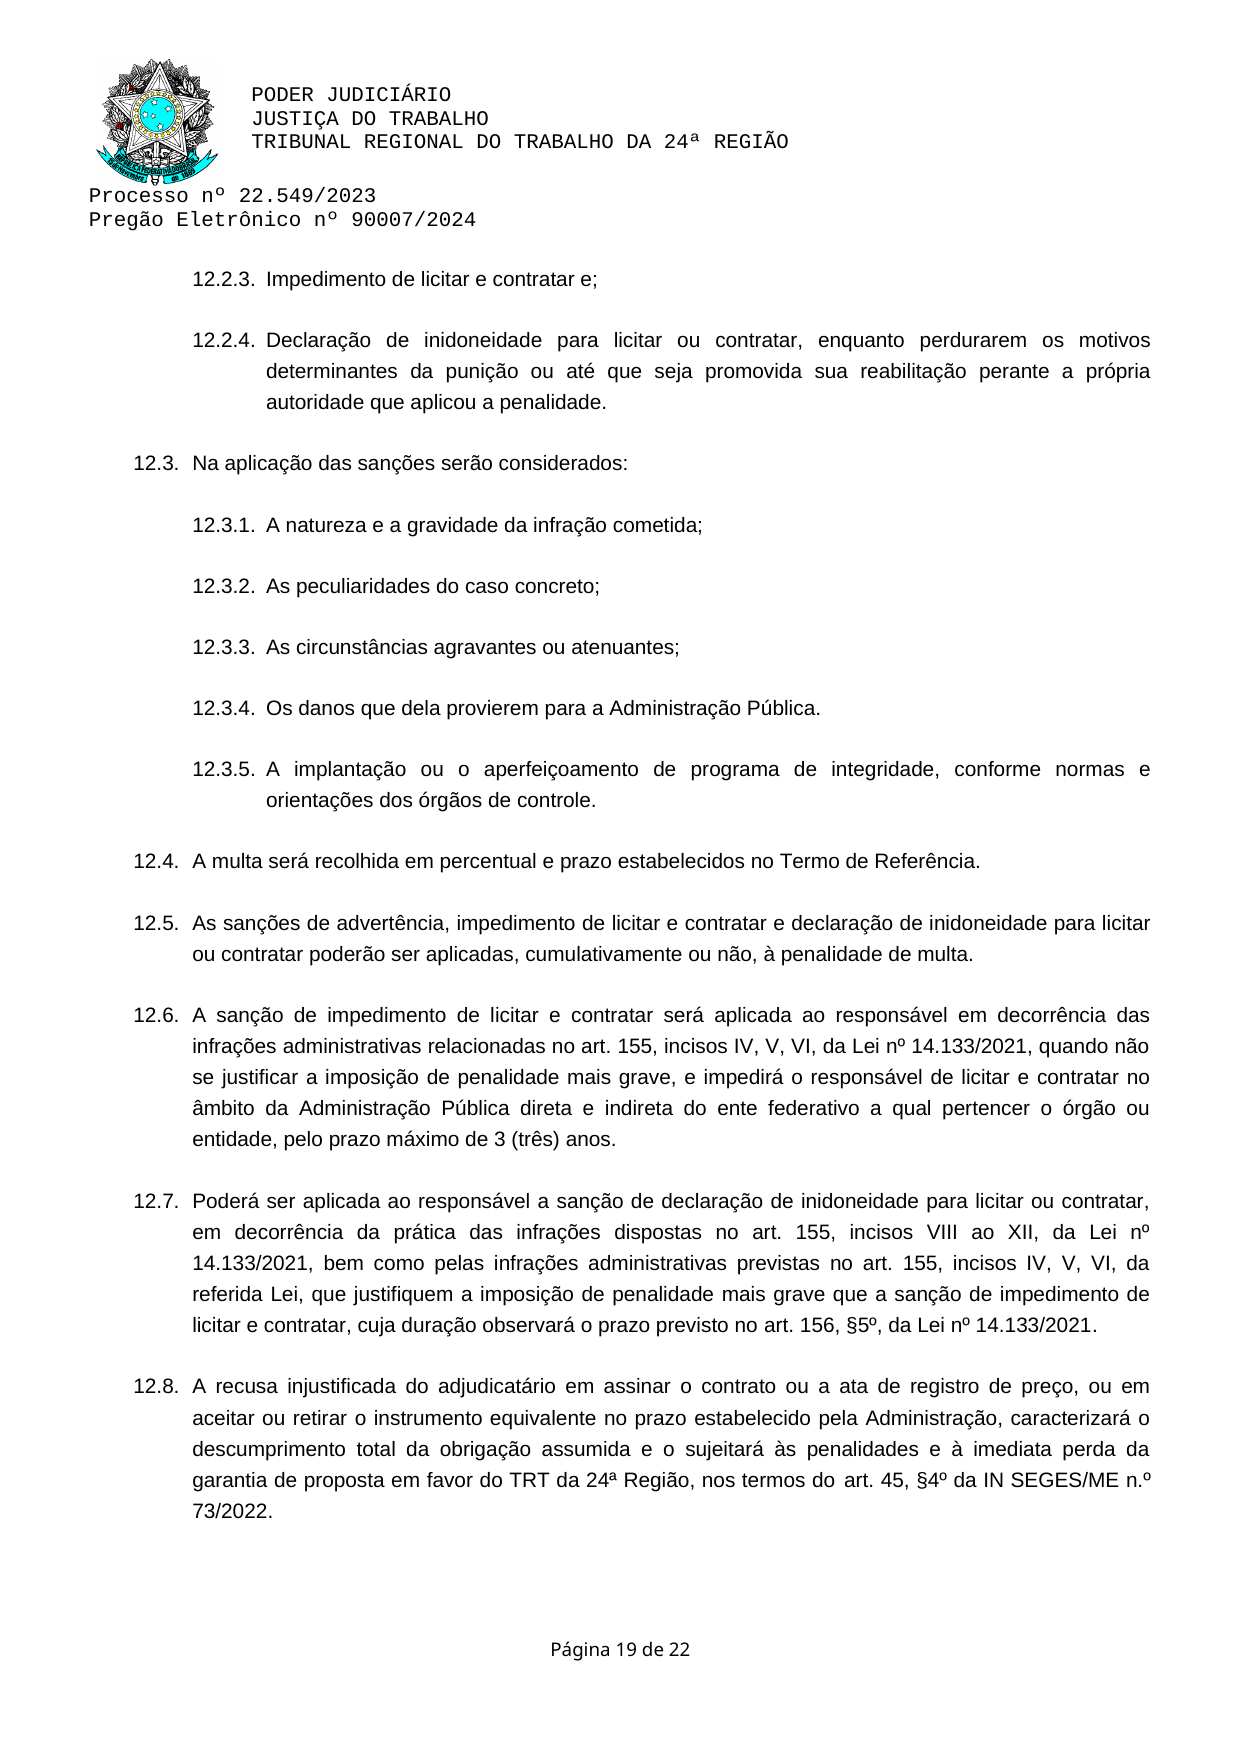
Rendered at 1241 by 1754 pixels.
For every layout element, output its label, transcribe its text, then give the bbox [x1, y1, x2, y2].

text As sanções de advertência, impedimento de licitar e contratar e declaração de inidoneidade para licitar ou contratar poderão ser aplicadas, cumulativamente ou não, à penalidade de multa. [133, 910, 1152, 966]
list A implantação ou o aperfeiçoamento de programa de integridade, conforme normas e orientações dos órgãos de controle. [192, 757, 1152, 812]
text A recusa injustificada do adjudicatário em assinar o contrato ou a ata de registro de preço, ou em aceitar ou retirar o instrumento equivalente no prazo estabelecido pela Administração, caracterizará o descumprimento total da obrigação assumida e o sujeitará às penalidades e à imediata perda da garantia de proposta em favor do TRT da 24ª Região, nos termos do art. 45, §4º da IN SEGES/ME n.º 73/2022. [133, 1374, 1152, 1523]
picture [96, 59, 220, 186]
list Declaração de inidoneidade para licitar ou contratar, enquanto perdurarem os motivos determinantes da punição ou até que seja promovida sua reabilitação perante a própria autoridade que aplicou a penalidade. [192, 328, 1152, 414]
list Os danos que dela provierem para a Administração Pública. [192, 696, 1152, 720]
text Poderá ser aplicada ao responsável a sanção de declaração de inidoneidade para licitar ou contratar, em decorrência da prática das infrações dispostas no art. 155, incisos VIII ao XII, da Lei nº 14.133/2021, bem como pelas infrações administrativas previstas no art. 155, incisos IV, V, VI, da referida Lei, que justifiquem a imposição de penalidade mais grave que a sanção de impedimento de licitar e contratar, cuja duração observará o prazo previsto no art. 156, §5º, da Lei nº 14.133/2021. [133, 1188, 1152, 1337]
text Na aplicação das sanções serão considerados: [133, 451, 1152, 475]
list As circunstâncias agravantes ou atenuantes; [192, 635, 1152, 659]
text A multa será recolhida em percentual e prazo estabelecidos no Termo de Referência. [133, 849, 1152, 873]
text A sanção de impedimento de licitar e contratar será aplicada ao responsável em decorrência das infrações administrativas relacionadas no art. 155, incisos IV, V, VI, da Lei nº 14.133/2021, quando não se justificar a imposição de penalidade mais grave, e impedirá o responsável de licitar e contratar no âmbito da Administração Pública direta e indireta do ente federativo a qual pertencer o órgão ou entidade, pelo prazo máximo de 3 (três) anos. [133, 1003, 1152, 1151]
list A natureza e a gravidade da infração cometida; [192, 512, 1152, 536]
list As peculiaridades do caso concreto; [192, 573, 1152, 597]
list Impedimento de licitar e contratar e; [192, 267, 1152, 291]
